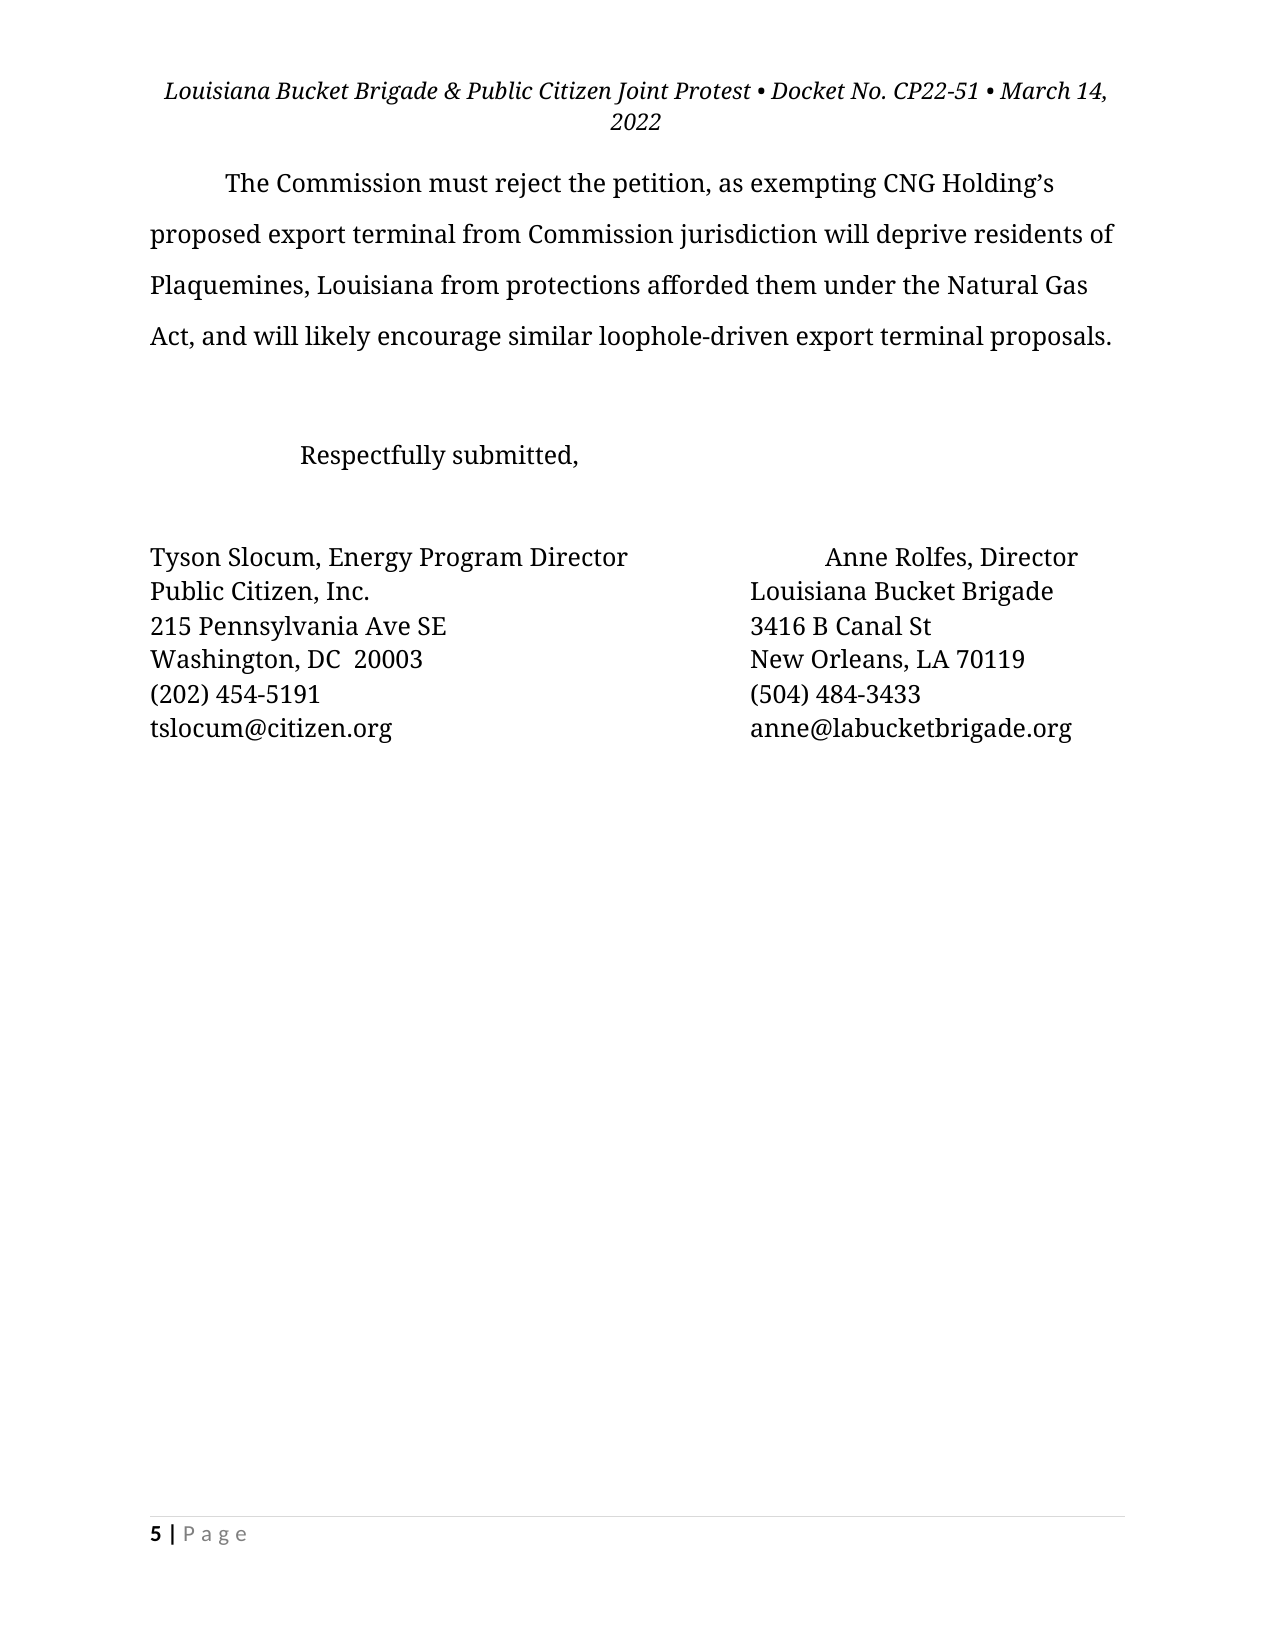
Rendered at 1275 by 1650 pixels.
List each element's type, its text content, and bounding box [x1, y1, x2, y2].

text 215 Pennsylvania Ave SE 3416 B Canal St [150, 608, 1125, 642]
text Washington, DC 20003 New Orleans, LA 70119 [150, 642, 1125, 676]
text (202) 454-5191 (504) 484-3433 [150, 676, 1125, 710]
text tslocum@citizen.org anne@labucketbrigade.org [150, 710, 1125, 744]
text Tyson Slocum, Energy Program Director Anne Rolfes, Director [150, 540, 1125, 574]
text Public Citizen, Inc. Louisiana Bucket Brigade [150, 574, 1125, 608]
text The Commission must reject the petition, as exempting CNG Holding’s proposed export terminal from Commission jurisdiction will deprive residents of Plaquemines, Louisiana from protections afforded them under the Natural Gas Act, and will likely encourage similar loophole-driven export terminal proposals. [150, 166, 1125, 353]
text Respectfully submitted, [225, 438, 1125, 472]
